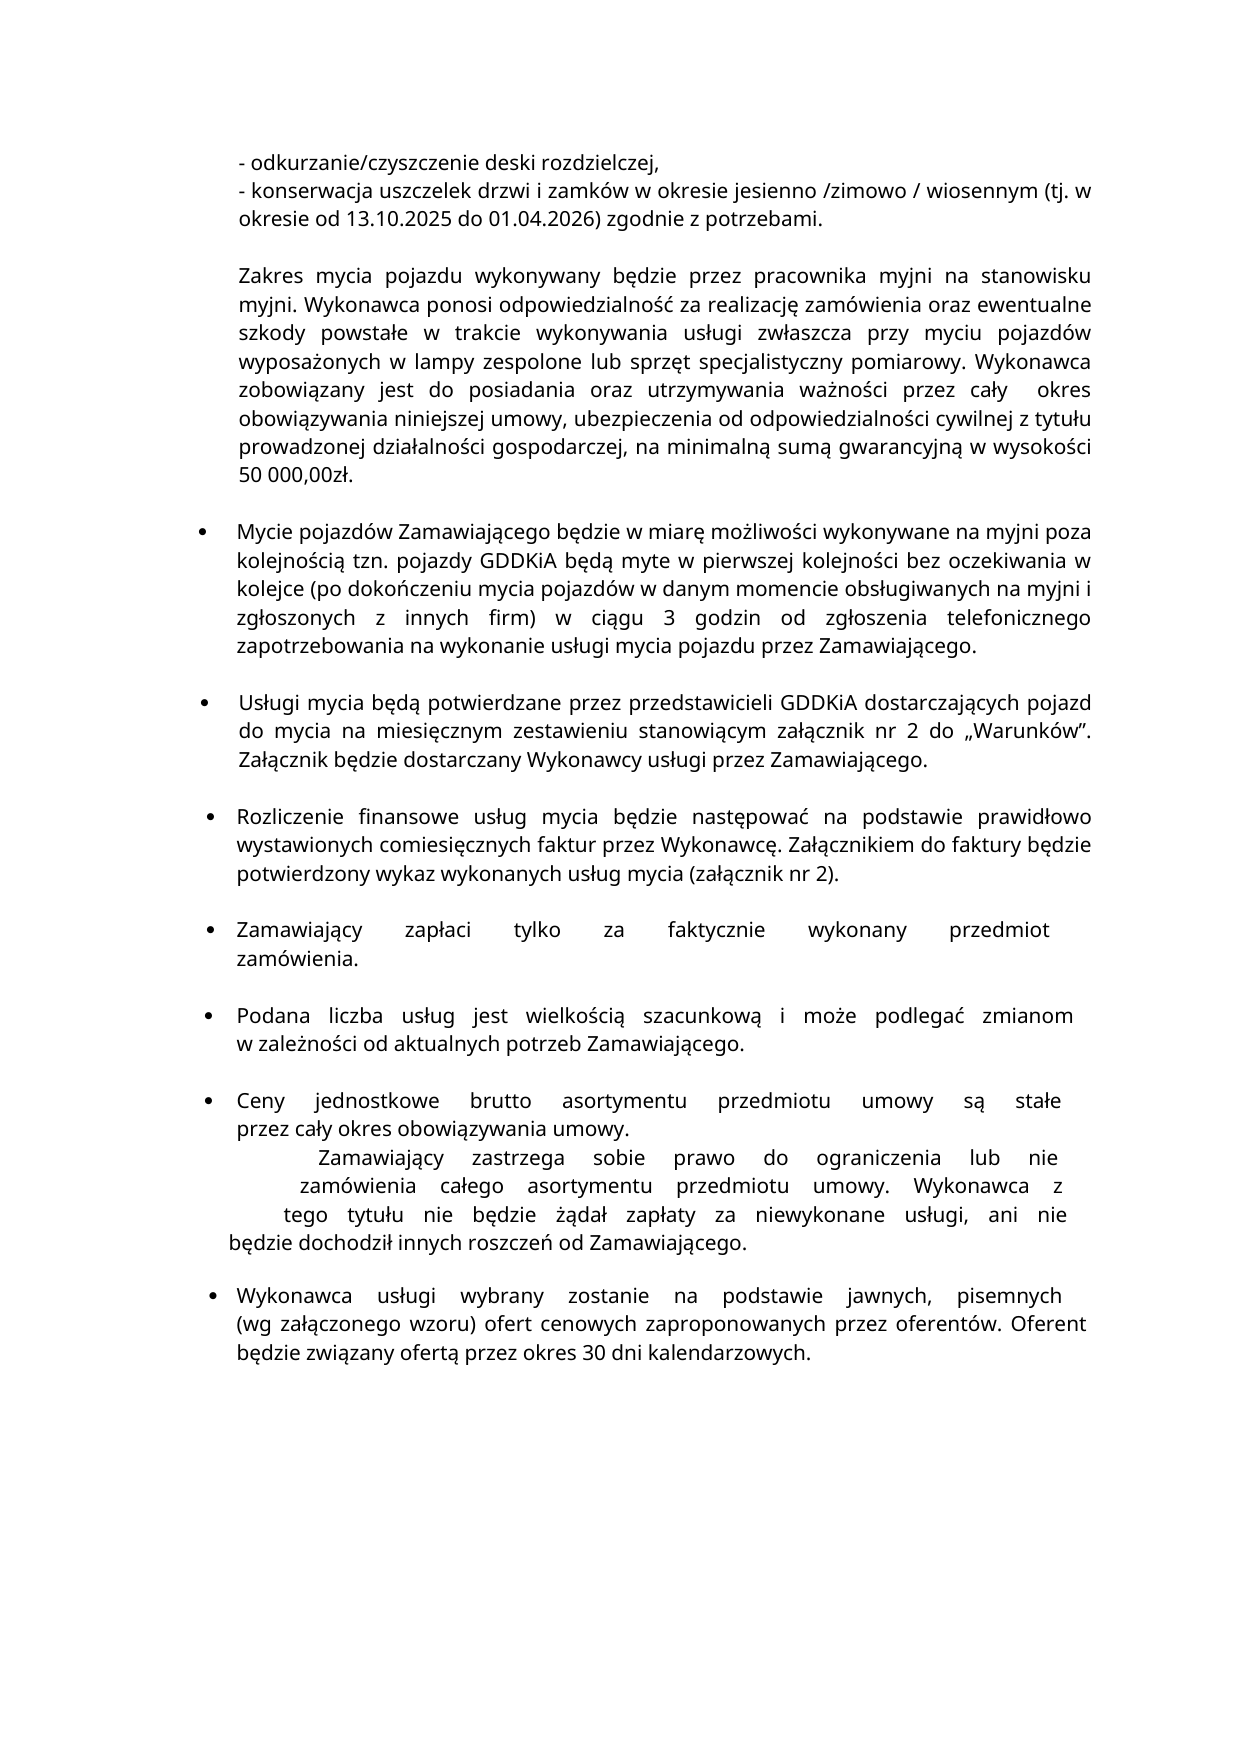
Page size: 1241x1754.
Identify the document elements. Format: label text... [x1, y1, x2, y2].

list Rozliczenie finansowe usług mycia będzie następować na podstawie prawidłowo wystawionych comiesięcznych faktur przez Wykonawcę. Załącznikiem do faktury będzie potwierdzony wykaz wykonanych usług mycia (załącznik nr 2). [207, 802, 1092, 887]
text Zakres mycia pojazdu wykonywany będzie przez pracownika myjni na stanowisku myjni. Wykonawca ponosi odpowiedzialność za realizację zamówienia oraz ewentualne szkody powstałe w trakcie wykonywania usługi zwłaszcza przy myciu pojazdów wyposażonych w lampy zespolone lub sprzęt specjalistyczny pomiarowy. Wykonawca zobowiązany jest do posiadania oraz utrzymywania ważności przez cały okres obowiązywania niniejszej umowy, ubezpieczenia od odpowiedzialności cywilnej z tytułu prowadzonej działalności gospodarczej, na minimalną sumą gwarancyjną w wysokości 50 000,00zł. [238, 261, 1092, 489]
list Mycie pojazdów Zamawiającego będzie w miarę możliwości wykonywane na myjni poza kolejnością tzn. pojazdy GDDKiA będą myte w pierwszej kolejności bez oczekiwania w kolejce (po dokończeniu mycia pojazdów w danym momencie obsługiwanych na myjni i zgłoszonych z innych firm) w ciągu 3 godzin od zgłoszenia telefonicznego zapotrzebowania na wykonanie usługi mycia pojazdu przez Zamawiającego. [199, 517, 1092, 659]
text Zamawiający zastrzega sobie prawo do ograniczenia lub nie zamówienia całego asortymentu przedmiotu umowy. Wykonawca z tego tytułu nie będzie żądał zapłaty za niewykonane usługi, ani nie będzie dochodził innych roszczeń od Zamawiającego. [207, 1143, 1087, 1257]
text - odkurzanie/czyszczenie deski rozdzielczej, [238, 148, 1092, 176]
list Zamawiający zapłaci tylko za faktycznie wykonany przedmiot zamówienia. [207, 916, 1092, 972]
list Ceny jednostkowe brutto asortymentu przedmiotu umowy są stałe przez cały okres obowiązywania umowy. [205, 1086, 1092, 1143]
list Wykonawca usługi wybrany zostanie na podstawie jawnych, pisemnych (wg załączonego wzoru) ofert cenowych zaproponowanych przez oferentów. Oferent będzie związany ofertą przez okres 30 dni kalendarzowych. [209, 1281, 1087, 1366]
text - konserwacja uszczelek drzwi i zamków w okresie jesienno /zimowo / wiosennym (tj. w okresie od 13.10.2025 do 01.04.2026) zgodnie z potrzebami. [238, 176, 1092, 233]
list Podana liczba usług jest wielkością szacunkową i może podlegać zmianom w zależności od aktualnych potrzeb Zamawiającego. [205, 1001, 1092, 1058]
list Usługi mycia będą potwierdzane przez przedstawicieli GDDKiA dostarczających pojazd do mycia na miesięcznym zestawieniu stanowiącym załącznik nr 2 do „Warunków”. Załącznik będzie dostarczany Wykonawcy usługi przez Zamawiającego. [201, 688, 1092, 773]
